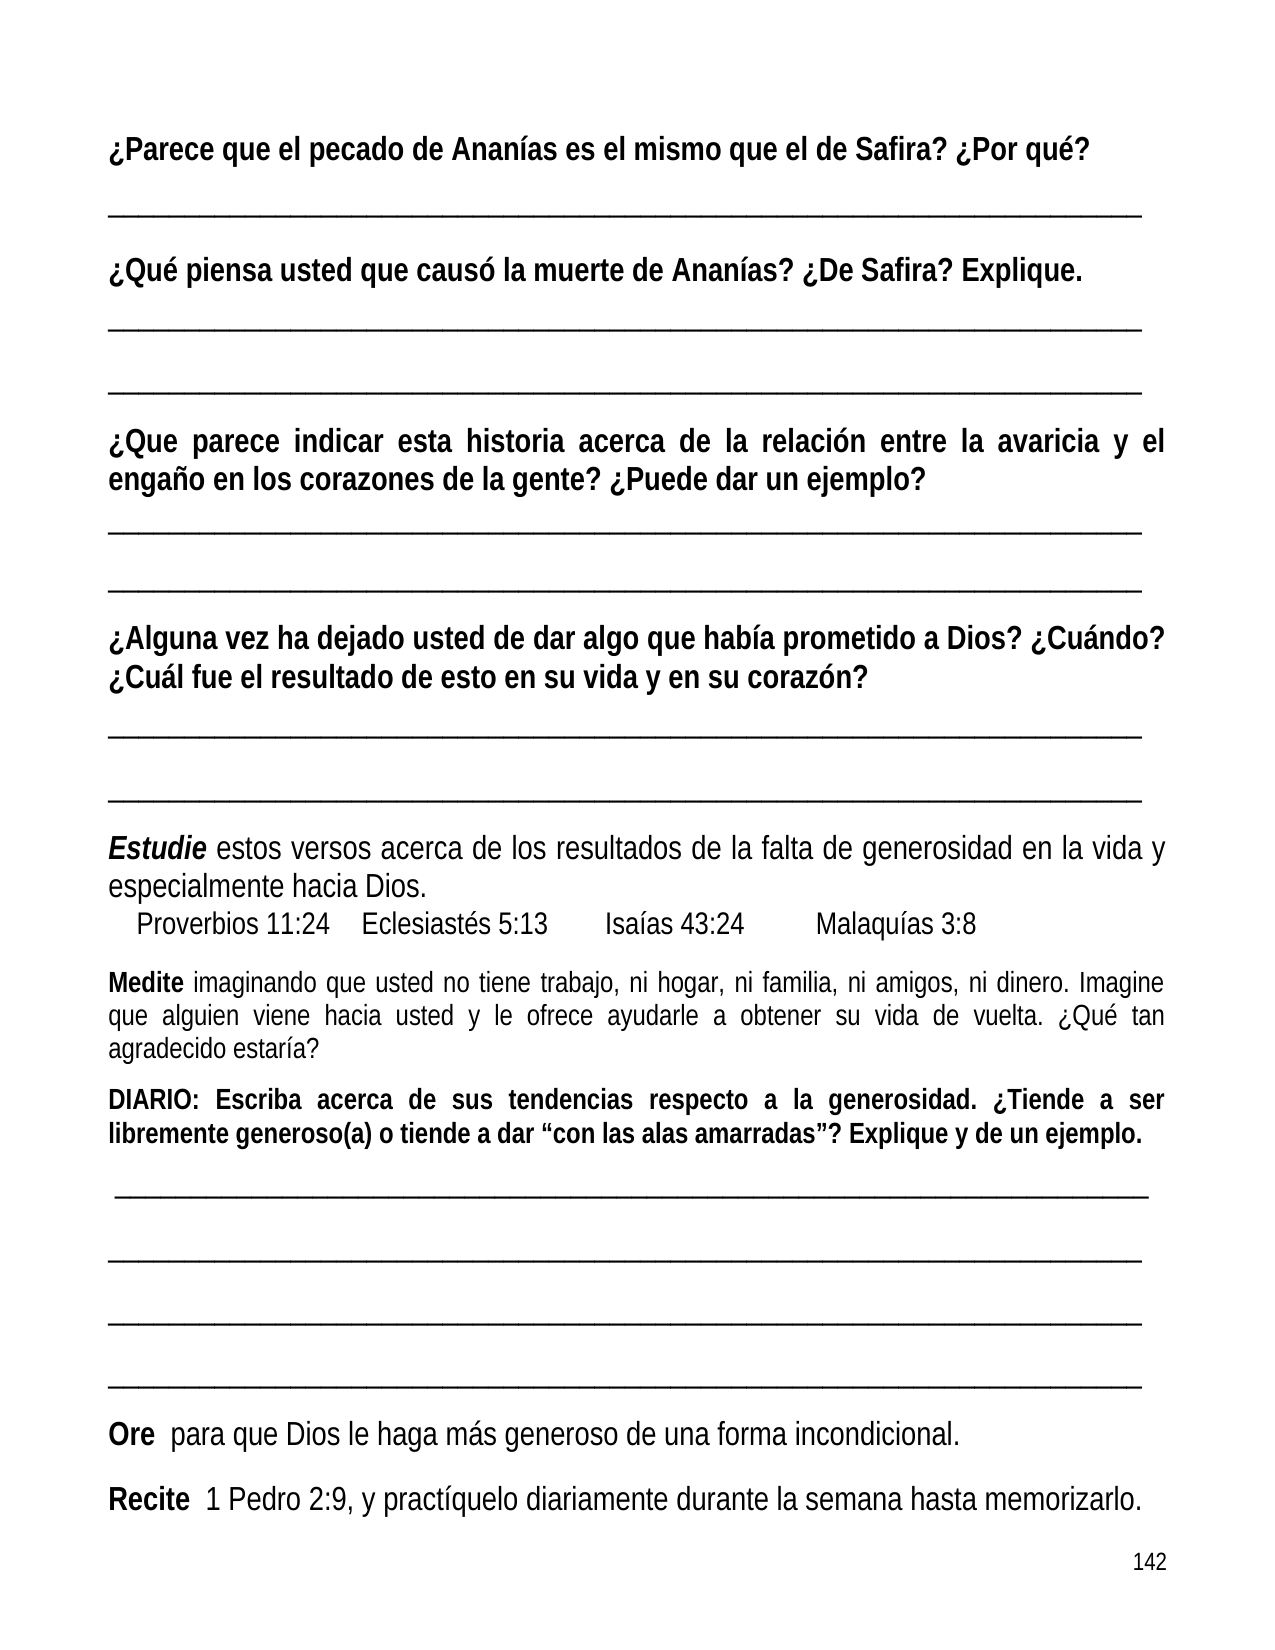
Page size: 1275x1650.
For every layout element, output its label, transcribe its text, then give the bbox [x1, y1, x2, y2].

text Recite 1 Pedro 2:9, y practíquelo diariamente durante la semana hasta memorizarlo. [108, 1480, 1167, 1518]
text ¿Qué piensa usted que causó la muerte de Ananías? ¿De Safira? Explique. [108, 250, 1167, 288]
text Medite imaginando que usted no tiene trabajo, ni hogar, ni familia, ni amigos, ni dinero. Imagine que alguien viene hacia usted y le ofrece ayudarle a obtener su vida de vuelta. ¿Qué tan agradecido estaría? [108, 965, 1167, 1065]
text ____________________________________________________________________ [108, 1162, 1167, 1200]
text ____________________________________________________________________ [108, 1225, 1167, 1263]
text ____________________________________________________________________ [108, 498, 1167, 536]
text ¿Alguna vez ha dejado usted de dar algo que había prometido a Dios? ¿Cuándo? ¿Cuál fue el resultado de esto en su vida y en su corazón? [108, 619, 1167, 695]
text ____________________________________________________________________ [108, 294, 1167, 332]
text ____________________________________________________________________ [108, 765, 1167, 803]
text Estudie estos versos acerca de los resultados de la falta de generosidad en la vida y especialmente hacia Dios. [108, 828, 1167, 905]
text ____________________________________________________________________ [108, 555, 1167, 593]
text Proverbios 11:24 Eclesiastés 5:13 Isaías 43:24 Malaquías 3:8 [108, 905, 1167, 941]
text DIARIO: Escriba acerca de sus tendencias respecto a la generosidad. ¿Tiende a ser libremente generoso(a) o tiende a dar “con las alas amarradas”? Explique y de un ejemplo. [108, 1082, 1167, 1149]
text ____________________________________________________________________ [108, 1288, 1167, 1326]
text Ore para que Dios le haga más generoso de una forma incondicional. [108, 1414, 1167, 1453]
text ____________________________________________________________________ [108, 358, 1167, 396]
text ____________________________________________________________________ [108, 701, 1167, 739]
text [108, 180, 1167, 218]
text ¿Que parece indicar esta historia acerca de la relación entre la avaricia y el engaño en los corazones de la gente? ¿Puede dar un ejemplo? [108, 421, 1167, 498]
text ¿Parece que el pecado de Ananías es el mismo que el de Safira? ¿Por qué? [108, 129, 1167, 167]
text ____________________________________________________________________ [108, 1351, 1167, 1389]
